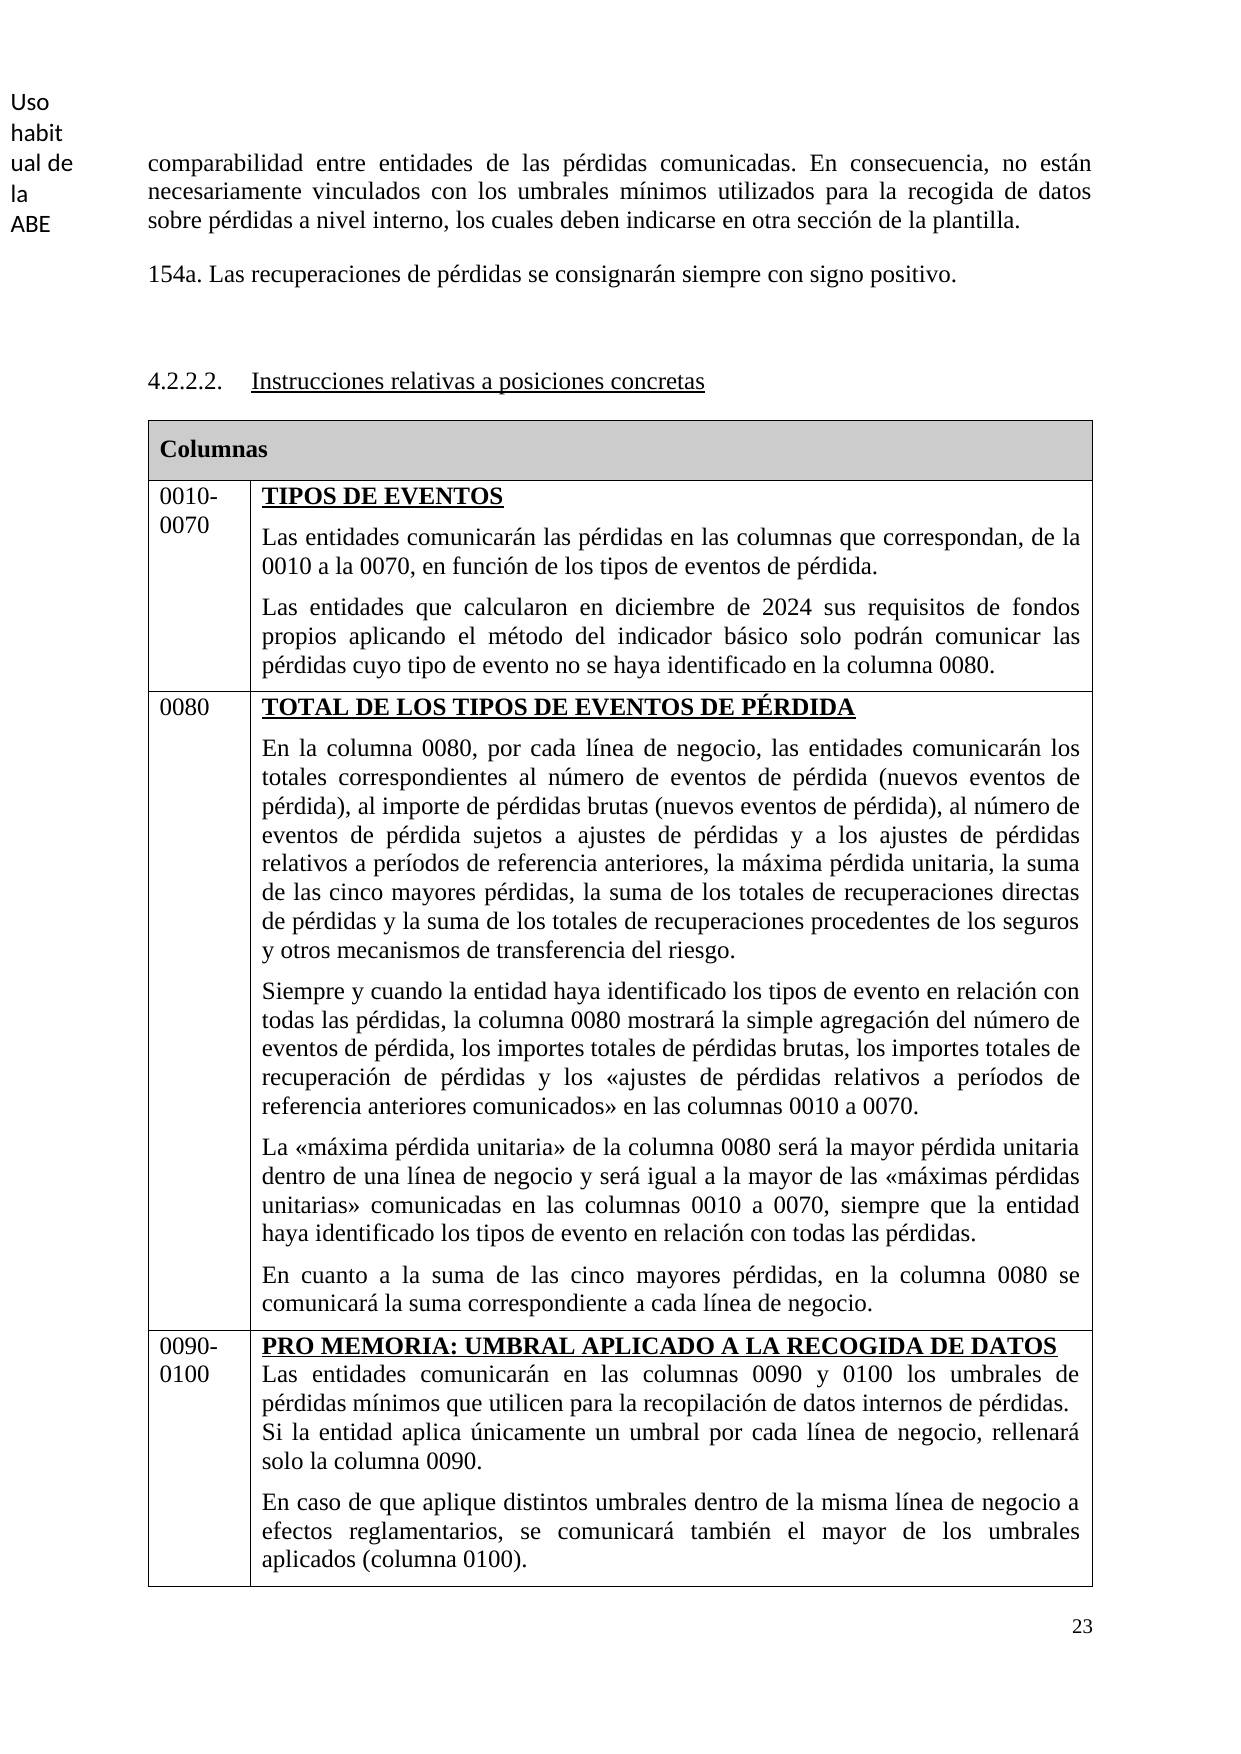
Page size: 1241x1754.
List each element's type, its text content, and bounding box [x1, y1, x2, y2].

table_cell 0080 [149, 692, 250, 1330]
list 154a. Las recuperaciones de pérdidas se consignarán siempre con signo positivo. [148, 259, 1093, 288]
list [148, 148, 1093, 234]
table_cell TOTAL DE LOS TIPOS DE EVENTOS DE PÉRDIDA En la columna 0080, por cada línea de negocio, las entidades comunicarán los totales correspondientes al número de eventos de pérdida (nuevos eventos de pérdida), al importe de pérdidas brutas (nuevos eventos de pérdida), al número de eventos de pérdida sujetos a ajustes de pérdidas y a los ajustes de pérdidas relativos a períodos de referencia anteriores, la máxima pérdida unitaria, la suma de las cinco mayores pérdidas, la suma de los totales de recuperaciones directas de pérdidas y la suma de los totales de recuperaciones procedentes de los seguros y otros mecanismos de transferencia del riesgo. Siempre y cuando la entidad haya identificado los tipos de evento en relación con todas las pérdidas, la columna 0080 mostrará la simple agregación del número de eventos de pérdida, los importes totales de pérdidas brutas, los importes totales de recuperación de pérdidas y los «ajustes de pérdidas relativos a períodos de referencia anteriores comunicados» en las columnas 0010 a 0070. La «máxima pérdida unitaria» de la columna 0080 será la mayor pérdida unitaria dentro de una línea de negocio y será igual a la mayor de las «máximas pérdidas unitarias» comunicadas en las columnas 0010 a 0070, siempre que la entidad haya identificado los tipos de evento en relación con todas las pérdidas. En cuanto a la suma de las cinco mayores pérdidas, en la columna 0080 se comunicará la suma correspondiente a cada línea de negocio. [251, 692, 1092, 1330]
table_cell PRO MEMORIA: UMBRAL APLICADO A LA RECOGIDA DE DATOS Las entidades comunicarán en las columnas 0090 y 0100 los umbrales de pérdidas mínimos que utilicen para la recopilación de datos internos de pérdidas. Si la entidad aplica únicamente un umbral por cada línea de negocio, rellenará solo la columna 0090. En caso de que aplique distintos umbrales dentro de la misma línea de negocio a efectos reglamentarios, se comunicará también el mayor de los umbrales aplicados (columna 0100). [251, 1331, 1092, 1586]
list Instrucciones relativas a posiciones concretas [148, 366, 1093, 395]
table_cell TIPOS DE EVENTOS Las entidades comunicarán las pérdidas en las columnas que correspondan, de la 0010 a la 0070, en función de los tipos de eventos de pérdida. Las entidades que calcularon en diciembre de 2024 sus requisitos de fondos propios aplicando el método del indicador básico solo podrán comunicar las pérdidas cuyo tipo de evento no se haya identificado en la columna 0080. [251, 481, 1092, 691]
table_header Columnas [149, 421, 1092, 480]
table_cell 0010-0070 [149, 481, 250, 691]
table_cell 0090-0100 [149, 1331, 250, 1586]
